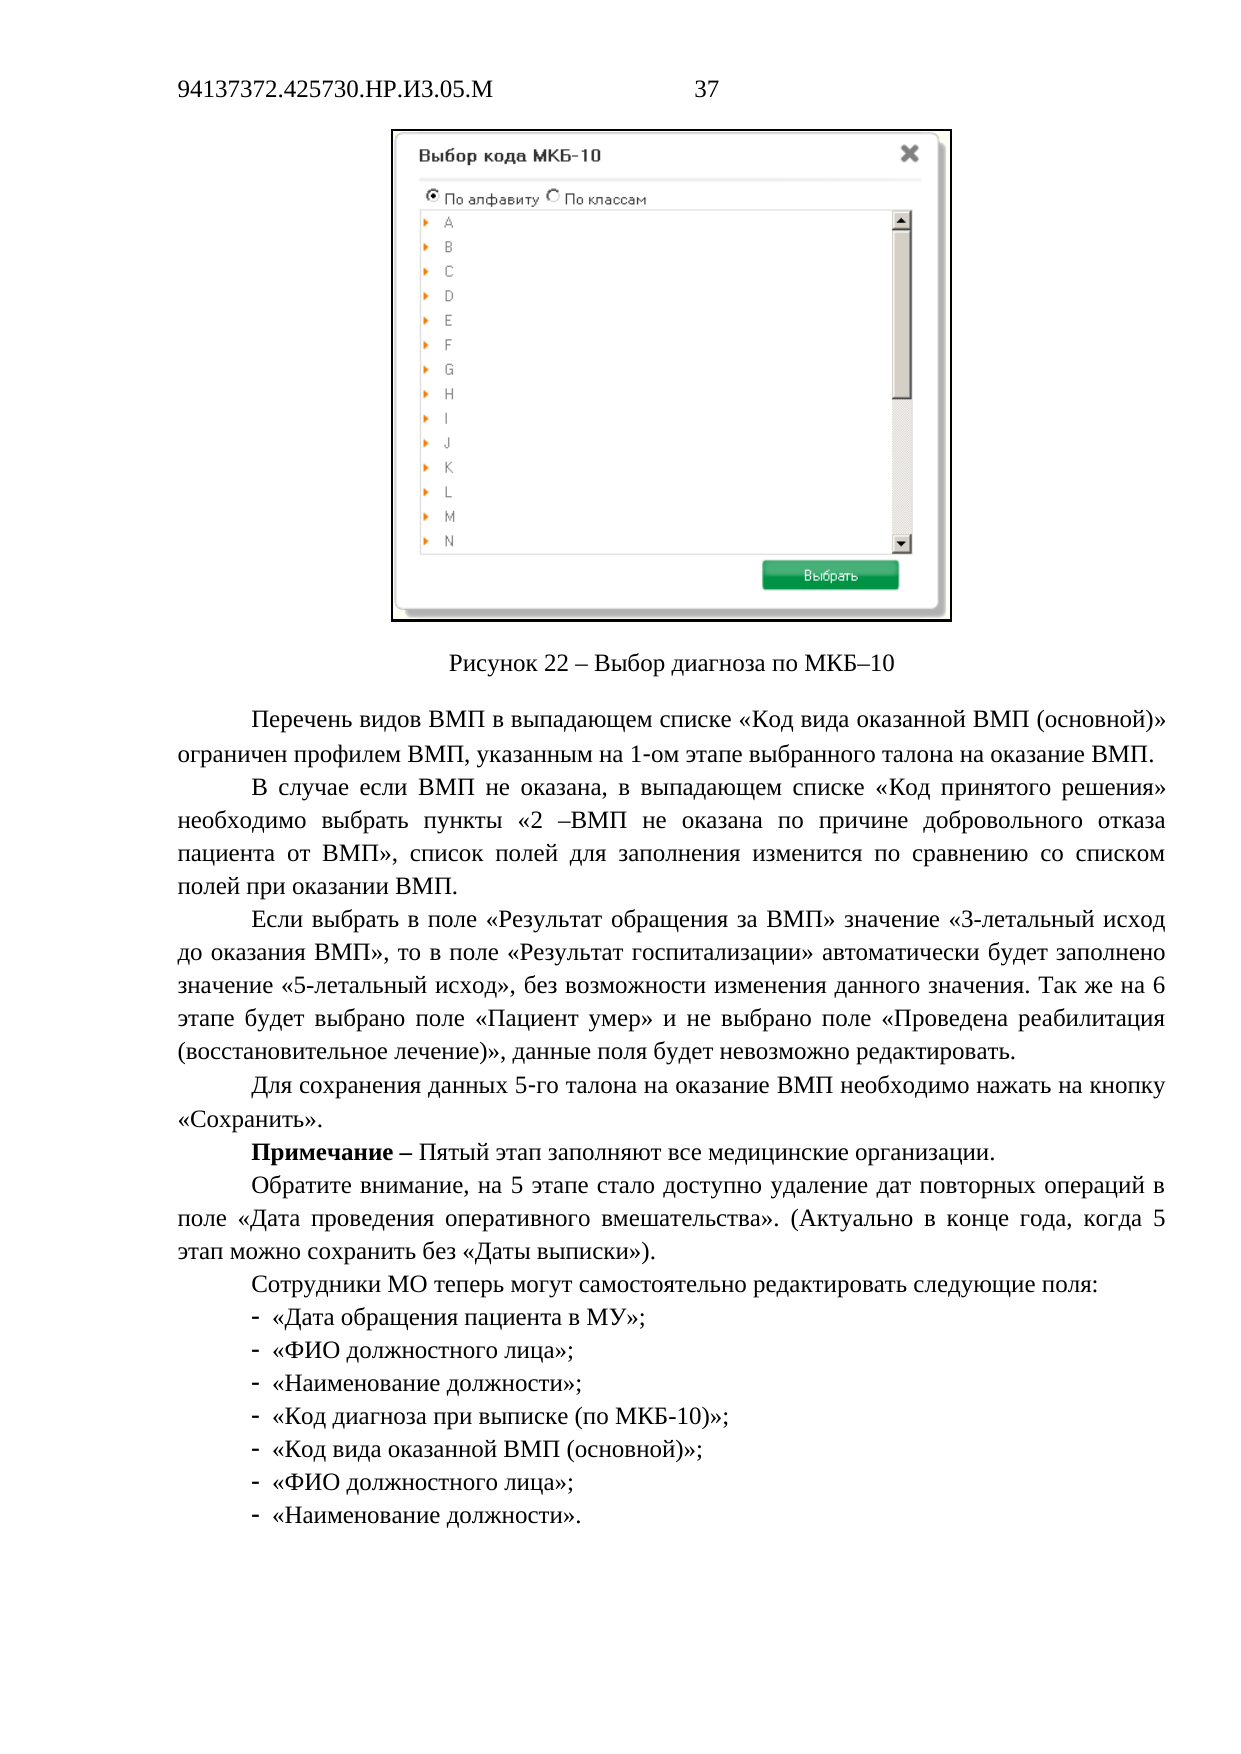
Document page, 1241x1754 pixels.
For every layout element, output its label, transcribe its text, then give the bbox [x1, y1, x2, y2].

text Для сохранения данных 5‐го талона на оказание ВМП необходимо нажать на кнопку «Сохранить». [177, 1069, 1166, 1132]
text В случае если ВМП не оказана, в выпадающем списке «Код принятого решения» необходимо выбрать пункты «2 –ВМП не оказана по причине добровольного отказа пациента от ВМП», список полей для заполнения изменится по сравнению со списком полей при оказании ВМП. [177, 772, 1166, 900]
title Рисунок 22 – Выбор диагноза по МКБ–10 [177, 648, 1166, 677]
list «Наименование должности»; [251, 1368, 1166, 1397]
text Примечание – Пятый этап заполняют все медицинские организации. [177, 1137, 1166, 1165]
picture [393, 131, 950, 619]
text Сотрудники МО теперь могут самостоятельно редактировать следующие поля: [177, 1269, 1166, 1297]
text Перечень видов ВМП в выпадающем списке «Код вида оказанной ВМП (основной)» ограничен профилем ВМП, указанным на 1‐ом этапе выбранного талона на оказание ВМП. [177, 704, 1166, 767]
list «Наименование должности». [251, 1500, 1166, 1529]
text Обратите внимание, на 5 этапе стало доступно удаление дат повторных операций в поле «Дата проведения оперативного вмешательства». (Актуально в конце года, когда 5 этап можно сохранить без «Даты выписки»). [177, 1170, 1166, 1264]
list «Код вида оказанной ВМП (основной)»; [251, 1434, 1166, 1463]
list «ФИО должностного лица»; [251, 1467, 1166, 1496]
list «Код диагноза при выписке (по МКБ-10)»; [251, 1401, 1166, 1429]
list «Дата обращения пациента в МУ»; [251, 1302, 1166, 1331]
text Если выбрать в поле «Результат обращения за ВМП» значение «3-летальный исход до оказания ВМП», то в поле «Результат госпитализации» автоматически будет заполнено значение «5-летальный исход», без возможности изменения данного значения. Так же на 6 этапе будет выбрано поле «Пациент умер» и не выбрано поле «Проведена реабилитация (восстановительное лечение)», данные поля будет невозможно редактировать. [177, 904, 1166, 1065]
list «ФИО должностного лица»; [251, 1335, 1166, 1363]
